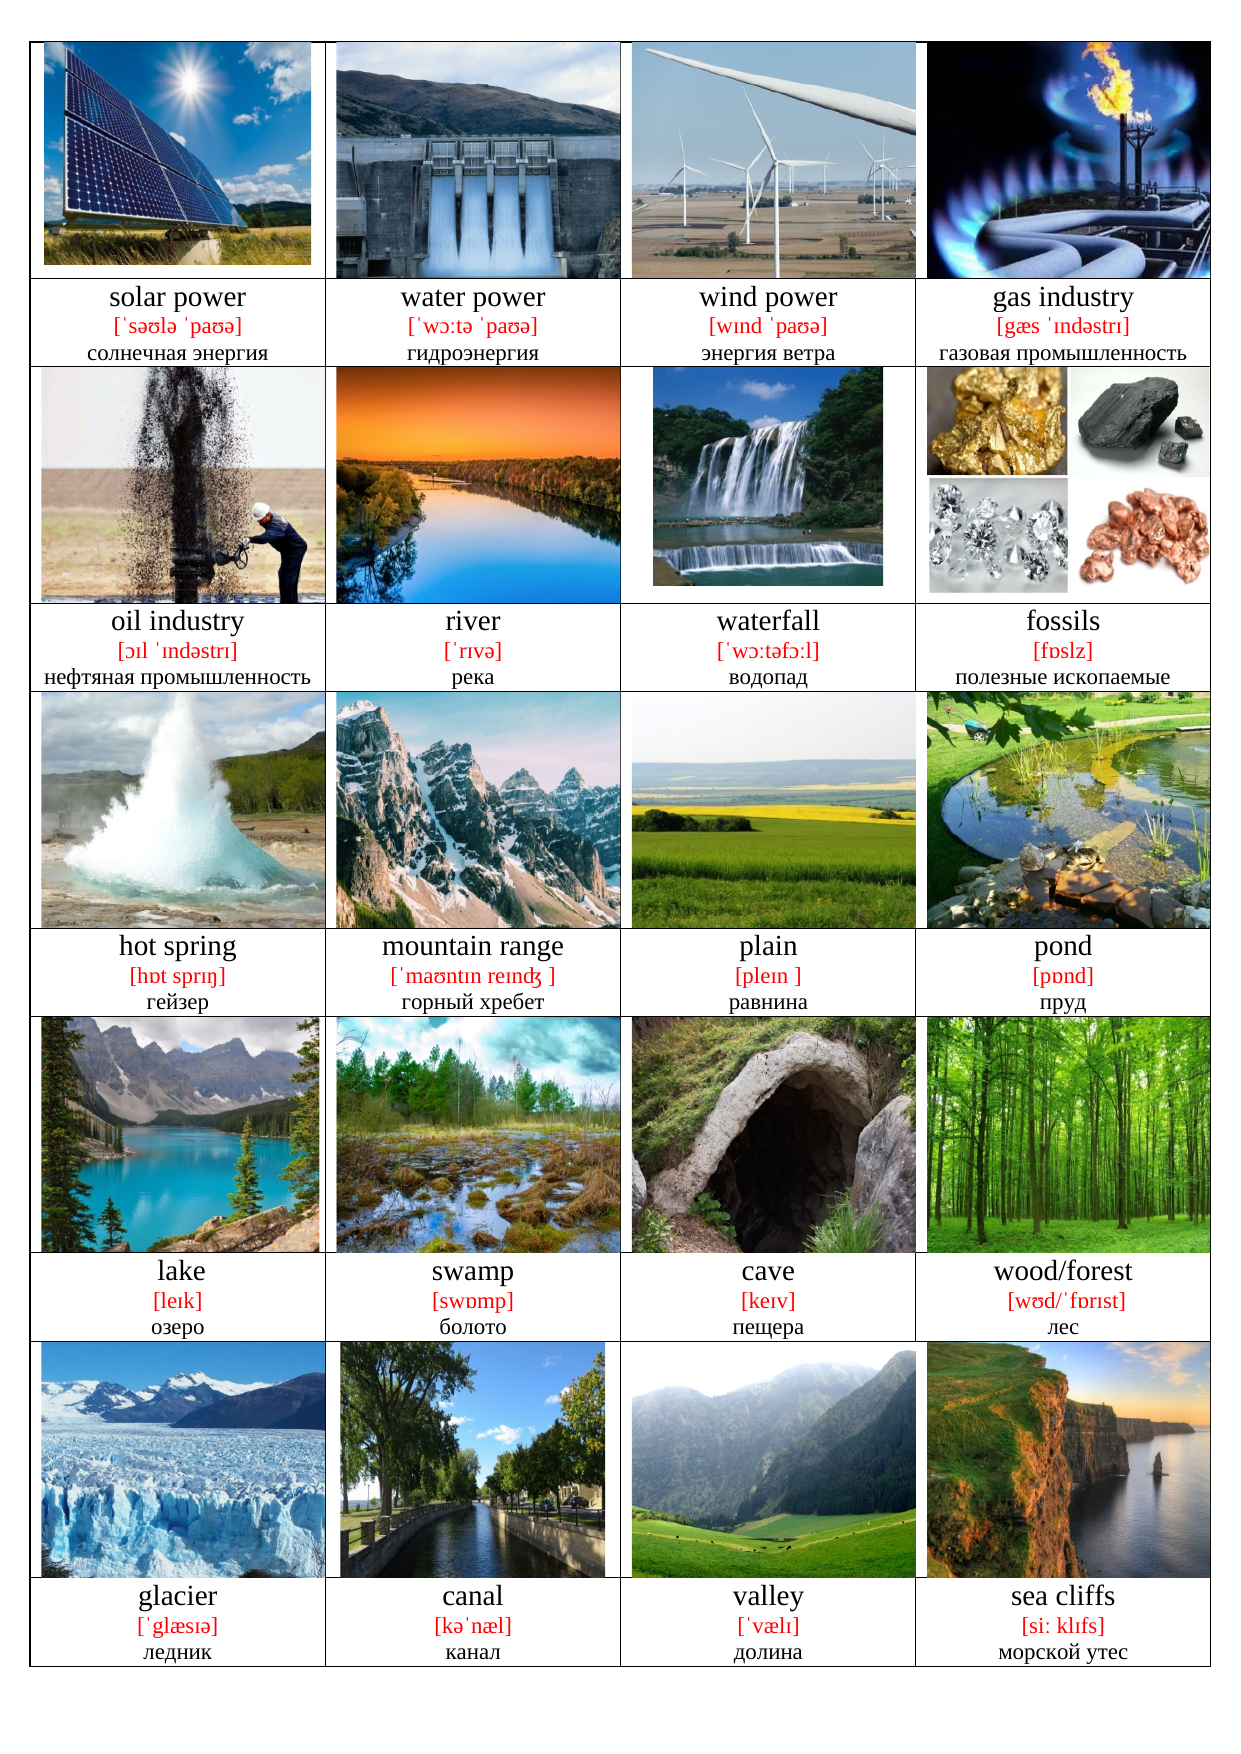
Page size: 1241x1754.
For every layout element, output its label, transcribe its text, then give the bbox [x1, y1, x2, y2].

picture [631, 1017, 916, 1253]
picture [653, 367, 884, 586]
table_cell [326, 1342, 340, 1577]
table_cell solar power [ˈsəʊlə ˈpaʊə] солнечная энергия [31, 279, 325, 366]
table_cell [621, 1342, 631, 1577]
table_cell canal [kəˈnæl] канал [326, 1578, 620, 1666]
picture [41, 692, 326, 928]
picture [340, 1342, 606, 1578]
table_cell hot spring [hɒt sprɪŋ] гейзер [31, 929, 325, 1016]
picture [336, 367, 621, 603]
table_cell wood/forest [wʊd/ˈfɒrɪst] лес [916, 1253, 1210, 1341]
picture [631, 1342, 916, 1578]
table_cell [326, 367, 336, 602]
picture [44, 42, 312, 265]
picture [631, 42, 916, 278]
table_cell [916, 1017, 927, 1252]
table_cell wind power [wɪnd ˈpaʊə] энергия ветра [621, 279, 915, 366]
table_cell [326, 43, 336, 278]
table_cell [31, 1017, 41, 1252]
table_cell [326, 692, 336, 927]
picture [41, 367, 326, 603]
picture [927, 367, 1210, 593]
picture [927, 1342, 1211, 1578]
table_cell [916, 43, 927, 278]
picture [41, 1342, 326, 1578]
table_cell [320, 1017, 325, 1252]
table_cell [31, 43, 325, 278]
table_cell water power [ˈwɔːtə ˈpaʊə] гидроэнергия [326, 279, 620, 366]
table_cell [621, 43, 631, 278]
table_cell glacier [ˈglæsɪə] ледник [31, 1578, 325, 1666]
picture [336, 1017, 621, 1253]
table_cell oil industry [ɔɪl ˈɪndəstrɪ] нефтяная промышленность [31, 604, 325, 691]
picture [927, 42, 1211, 278]
table_cell [31, 367, 41, 602]
table_cell [31, 692, 41, 927]
table_cell river [ˈrɪvə] река [326, 604, 620, 691]
picture [336, 42, 621, 278]
table_cell sea cliffs [siː klɪfs] морской утес [916, 1578, 1210, 1666]
table_cell gas industry [gæs ˈɪndəstrɪ] газовая промышленность [916, 279, 1210, 366]
table_cell [916, 692, 927, 927]
table_cell pond [pɒnd] пруд [916, 929, 1210, 1016]
table_cell lake [leɪk] озеро [31, 1253, 325, 1341]
table_cell [326, 1017, 336, 1252]
table_cell waterfall [ˈwɔːtəfɔːl] водопад [621, 604, 915, 691]
table_cell [916, 367, 1210, 602]
table_cell plain [pleɪn ] равнина [621, 929, 915, 1016]
table_cell mountain range [ˈmaʊntɪn reɪnʤ ] горный хребет [326, 929, 620, 1016]
table_cell [621, 367, 915, 602]
table_cell [31, 1342, 41, 1577]
table_cell fossils [fɒslz] полезные ископаемые [916, 604, 1210, 691]
picture [336, 692, 621, 928]
picture [631, 692, 916, 928]
table_cell swamp [swɒmp] болото [326, 1253, 620, 1341]
picture [41, 1017, 320, 1252]
table_cell [606, 1342, 620, 1577]
table_cell cave [keɪv] пещера [621, 1253, 915, 1341]
table_cell [621, 692, 631, 927]
picture [927, 1017, 1211, 1253]
table_cell [621, 1017, 631, 1252]
table_cell [916, 1342, 927, 1577]
picture [927, 692, 1211, 928]
table_cell valley [ˈvælɪ] долина [621, 1578, 915, 1666]
